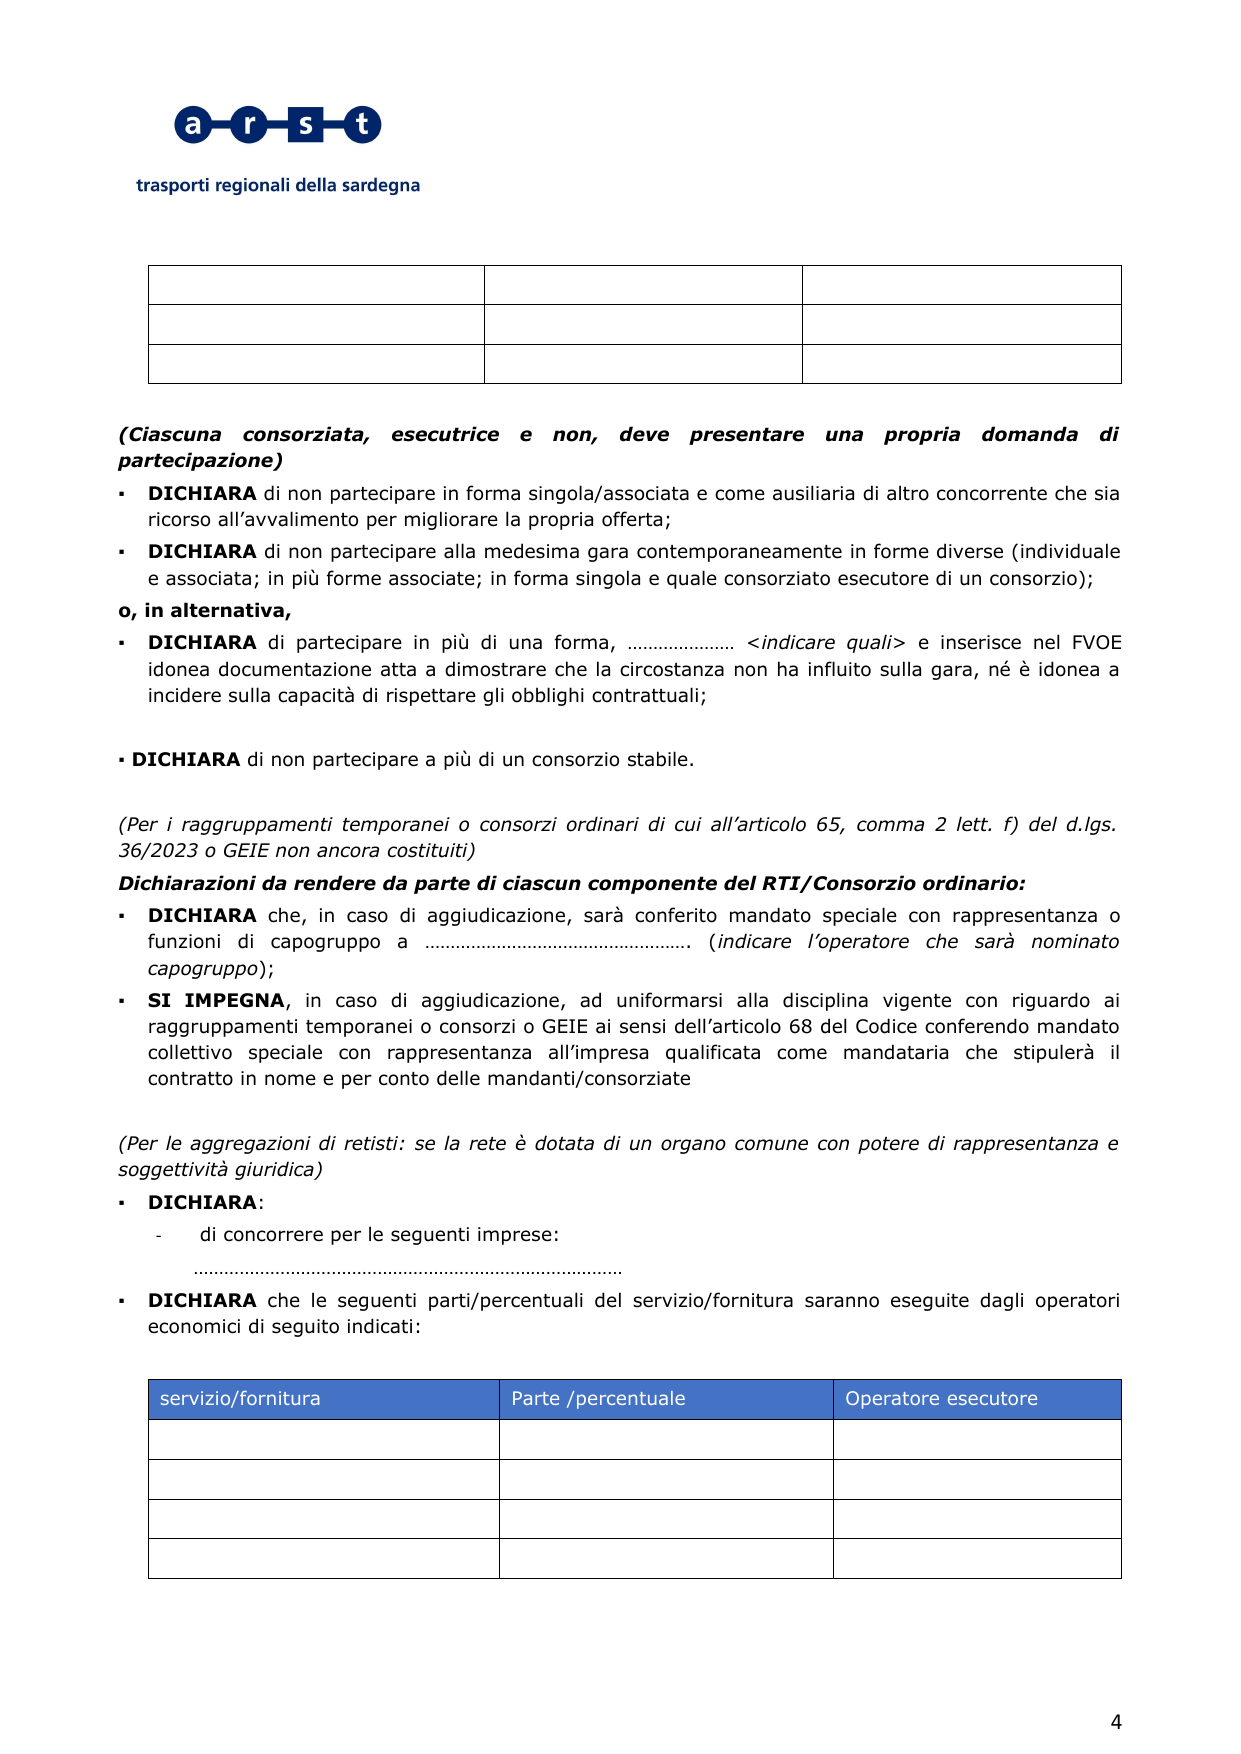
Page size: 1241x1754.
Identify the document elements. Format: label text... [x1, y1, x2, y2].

table_cell [149, 1539, 499, 1578]
text ………………………………………………………………………… [118, 1256, 1122, 1279]
text ▪ DICHIARA: [118, 1190, 1122, 1213]
table_cell [803, 345, 1121, 383]
text ▪ DICHIARA che le seguenti parti/percentuali del servizio/fornitura saranno eseguite dagli operatori economici di seguito indicati: [118, 1288, 1122, 1337]
text (Per le aggregazioni di retisti: se la rete è dotata di un organo comune con potere di rappresentanza e soggettività giuridica) [118, 1132, 1122, 1181]
table_cell [834, 1460, 1121, 1498]
table_cell [834, 1539, 1121, 1578]
table_header Operatore esecutore [834, 1380, 1121, 1419]
picture [118, 102, 434, 198]
text ▪ DICHIARA di non partecipare a più di un consorzio stabile. [118, 748, 1122, 771]
list di concorrere per le seguenti imprese: [156, 1223, 1122, 1246]
table_cell [485, 345, 802, 383]
table_header Parte /percentuale [500, 1380, 833, 1419]
text (Per i raggruppamenti temporanei o consorzi ordinari di cui all’articolo 65, comma 2 lett. f) del d.lgs. 36/2023 o GEIE non ancora costituiti) [118, 813, 1122, 862]
table_cell [834, 1500, 1121, 1538]
table_cell [149, 1420, 499, 1459]
text ▪ DICHIARA che, in caso di aggiudicazione, sarà conferito mandato speciale con rappresentanza o funzioni di capogruppo a ……………………………………………. (indicare l’operatore che sarà nominato capogruppo); [118, 904, 1122, 979]
table_cell [485, 266, 802, 304]
text ▪ DICHIARA di non partecipare in forma singola/associata e come ausiliaria di altro concorrente che sia ricorso all’avvalimento per migliorare la propria offerta; [118, 481, 1122, 530]
table_cell [149, 1500, 499, 1538]
table_header servizio/fornitura [149, 1380, 499, 1419]
table_cell [803, 266, 1121, 304]
text ▪ DICHIARA di non partecipare alla medesima gara contemporaneamente in forme diverse (individuale e associata; in più forme associate; in forma singola e quale consorziato esecutore di un consorzio); [118, 540, 1122, 589]
table_cell [500, 1539, 833, 1578]
text ▪ DICHIARA di partecipare in più di una forma, ………………… <indicare quali> e inserisce nel FVOE idonea documentazione atta a dimostrare che la circostanza non ha influito sulla gara, né è idonea a incidere sulla capacità di rispettare gli obblighi contrattuali; [118, 631, 1122, 706]
table_cell [485, 305, 802, 344]
table_cell [149, 345, 484, 383]
table_cell [500, 1500, 833, 1538]
table_cell [834, 1420, 1121, 1459]
text ▪ SI IMPEGNA, in caso di aggiudicazione, ad uniformarsi alla disciplina vigente con riguardo ai raggruppamenti temporanei o consorzi o GEIE ai sensi dell’articolo 68 del Codice conferendo mandato collettivo speciale con rappresentanza all’impresa qualificata come mandataria che stipulerà il contratto in nome e per conto delle mandanti/consorziate [118, 988, 1122, 1090]
table_cell [149, 305, 484, 344]
table_cell [803, 305, 1121, 344]
table_cell [149, 1460, 499, 1498]
table_cell [500, 1420, 833, 1459]
text o, in alternativa, [118, 598, 1122, 621]
text Dichiarazioni da rendere da parte di ciascun componente del RTI/Consorzio ordinario: [118, 871, 1122, 894]
table_cell [149, 266, 484, 304]
table_cell [500, 1460, 833, 1498]
text (Ciascuna consorziata, esecutrice e non, deve presentare una propria domanda di partecipazione) [118, 423, 1122, 472]
